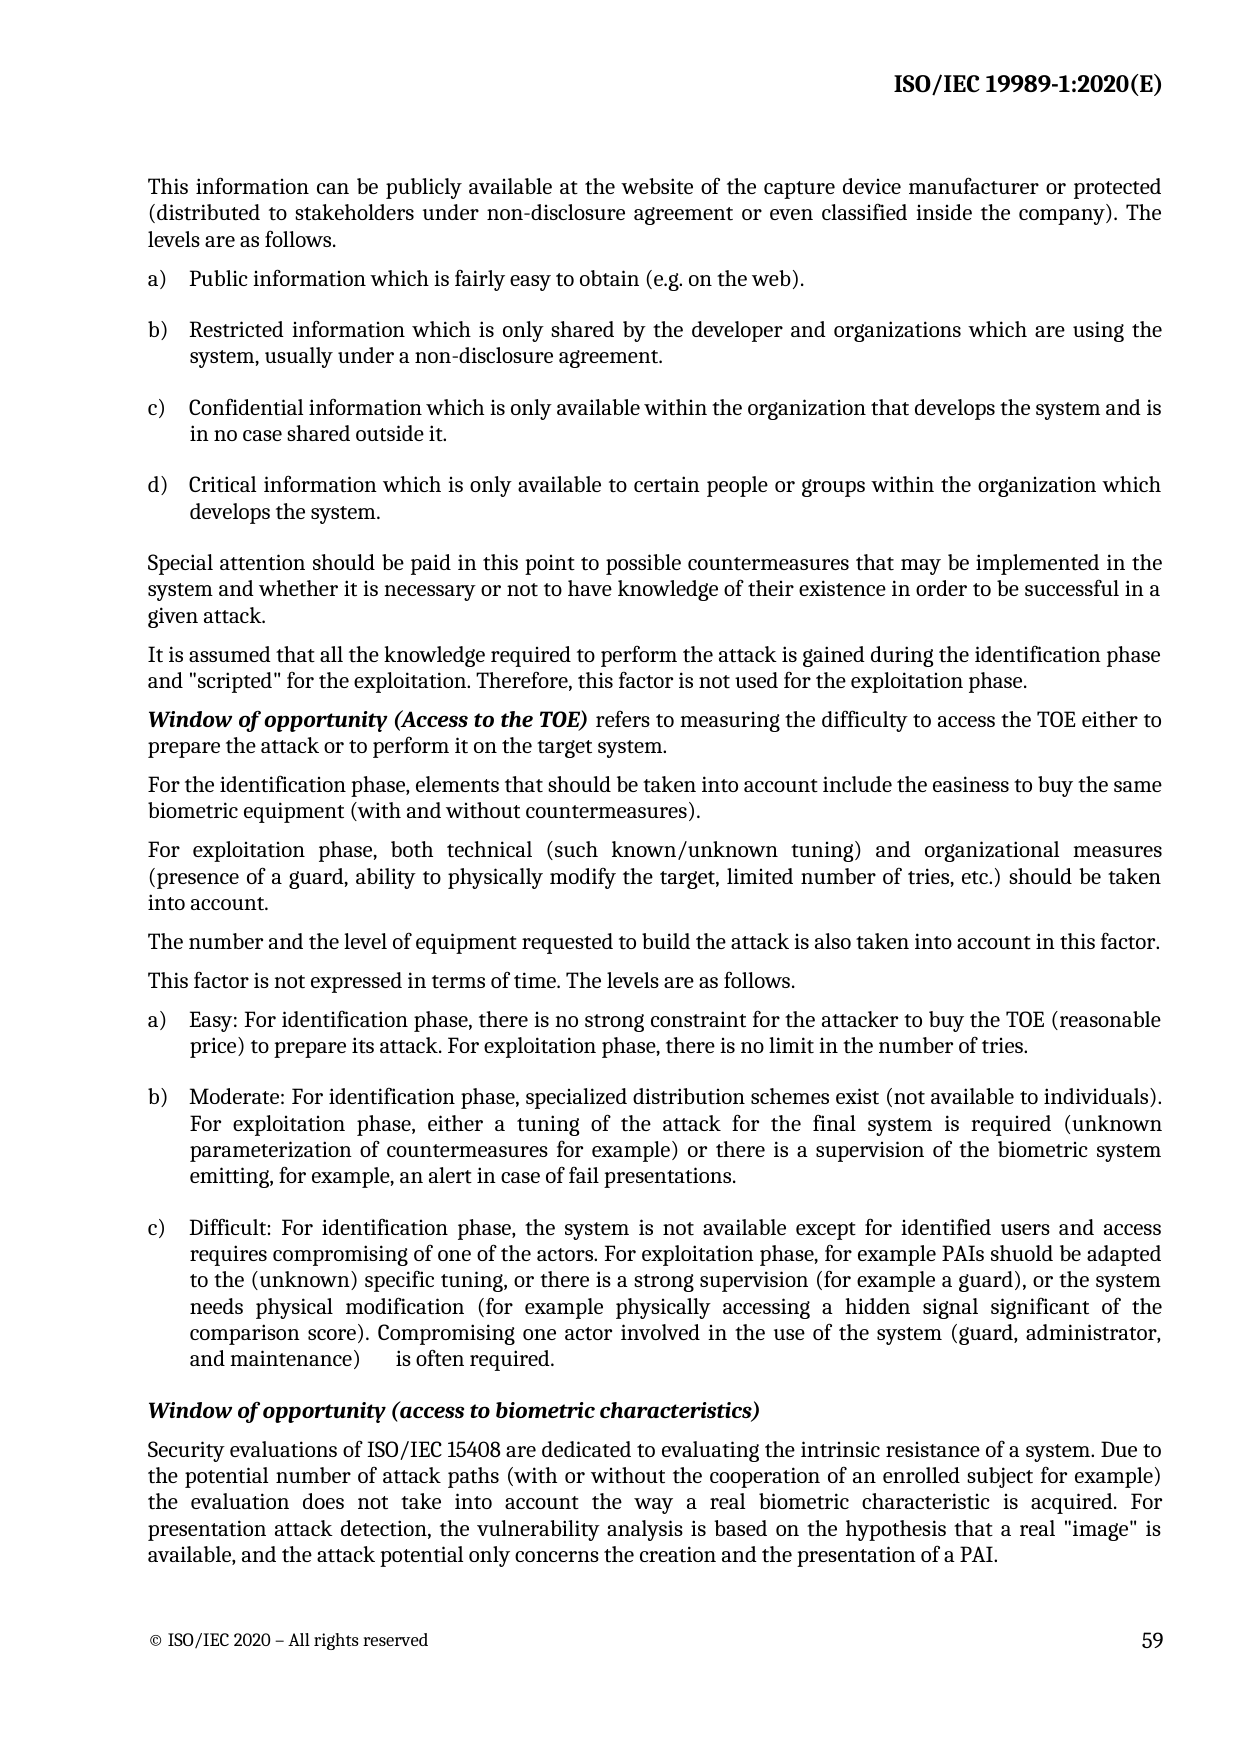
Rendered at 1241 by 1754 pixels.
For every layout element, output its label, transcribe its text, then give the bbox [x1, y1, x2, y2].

list b) Moderate: For identification phase, specialized distribution schemes exist (not available to individuals). For exploitation phase, either a tuning of the attack for the final system is required (unknown parameterization of countermeasures for example) or there is a supervision of the biometric system emitting, for example, an alert in case of fail presentations. [148, 1084, 1163, 1189]
text The number and the level of equipment requested to build the attack is also taken into account in this factor. [148, 929, 1163, 955]
text Window of opportunity (Access to the TOE) refers to measuring the difficulty to access the TOE either to prepare the attack or to perform it on the target system. [148, 707, 1163, 759]
text For the identification phase, elements that should be taken into account include the easiness to buy the same biometric equipment (with and without countermeasures). [148, 772, 1163, 824]
list d) Critical information which is only available to certain people or groups within the organization which develops the system. [148, 472, 1163, 525]
text Special attention should be paid in this point to possible countermeasures that may be implemented in the system and whether it is necessary or not to have knowledge of their existence in order to be successful in a given attack. [148, 550, 1163, 629]
list c) Difficult: For identification phase, the system is not available except for identified users and access requires compromising of one of the actors. For exploitation phase, for example PAIs shuold be adapted to the (unknown) specific tuning, or there is a strong supervision (for example a guard), or the system needs physical modification (for example physically accessing a hidden signal significant of the comparison score). Compromising one actor involved in the use of the system (guard, administrator, and maintenance) is often required. [148, 1214, 1163, 1373]
text This information can be publicly available at the website of the capture device manufacturer or protected (distributed to stakeholders under non-disclosure agreement or even classified inside the company). The levels are as follows. [148, 174, 1163, 253]
text Window of opportunity (access to biometric characteristics) [148, 1398, 1163, 1424]
text For exploitation phase, both technical (such known/unknown tuning) and organizational measures (presence of a guard, ability to physically modify the target, limited number of tries, etc.) should be taken into account. [148, 837, 1163, 916]
list c) Confidential information which is only available within the organization that develops the system and is in no case shared outside it. [148, 394, 1163, 447]
list a) Public information which is fairly easy to obtain (e.g. on the web). [148, 265, 1163, 292]
list b) Restricted information which is only shared by the developer and organizations which are using the system, usually under a non-disclosure agreement. [148, 317, 1163, 369]
text It is assumed that all the knowledge required to perform the attack is gained during the identification phase and "scripted" for the exploitation. Therefore, this factor is not used for the exploitation phase. [148, 641, 1163, 694]
list a) Easy: For identification phase, there is no strong constraint for the attacker to buy the TOE (reasonable price) to prepare its attack. For exploitation phase, there is no limit in the number of tries. [148, 1006, 1163, 1059]
text This factor is not expressed in terms of time. The levels are as follows. [148, 967, 1163, 994]
text Security evaluations of ISO/IEC 15408 are dedicated to evaluating the intrinsic resistance of a system. Due to the potential number of attack paths (with or without the cooperation of an enrolled subject for example) the evaluation does not take into account the way a real biometric characteristic is acquired. For presentation attack detection, the vulnerability analysis is based on the hypothesis that a real "image" is available, and the attack potential only concerns the creation and the presentation of a PAI. [148, 1436, 1163, 1568]
